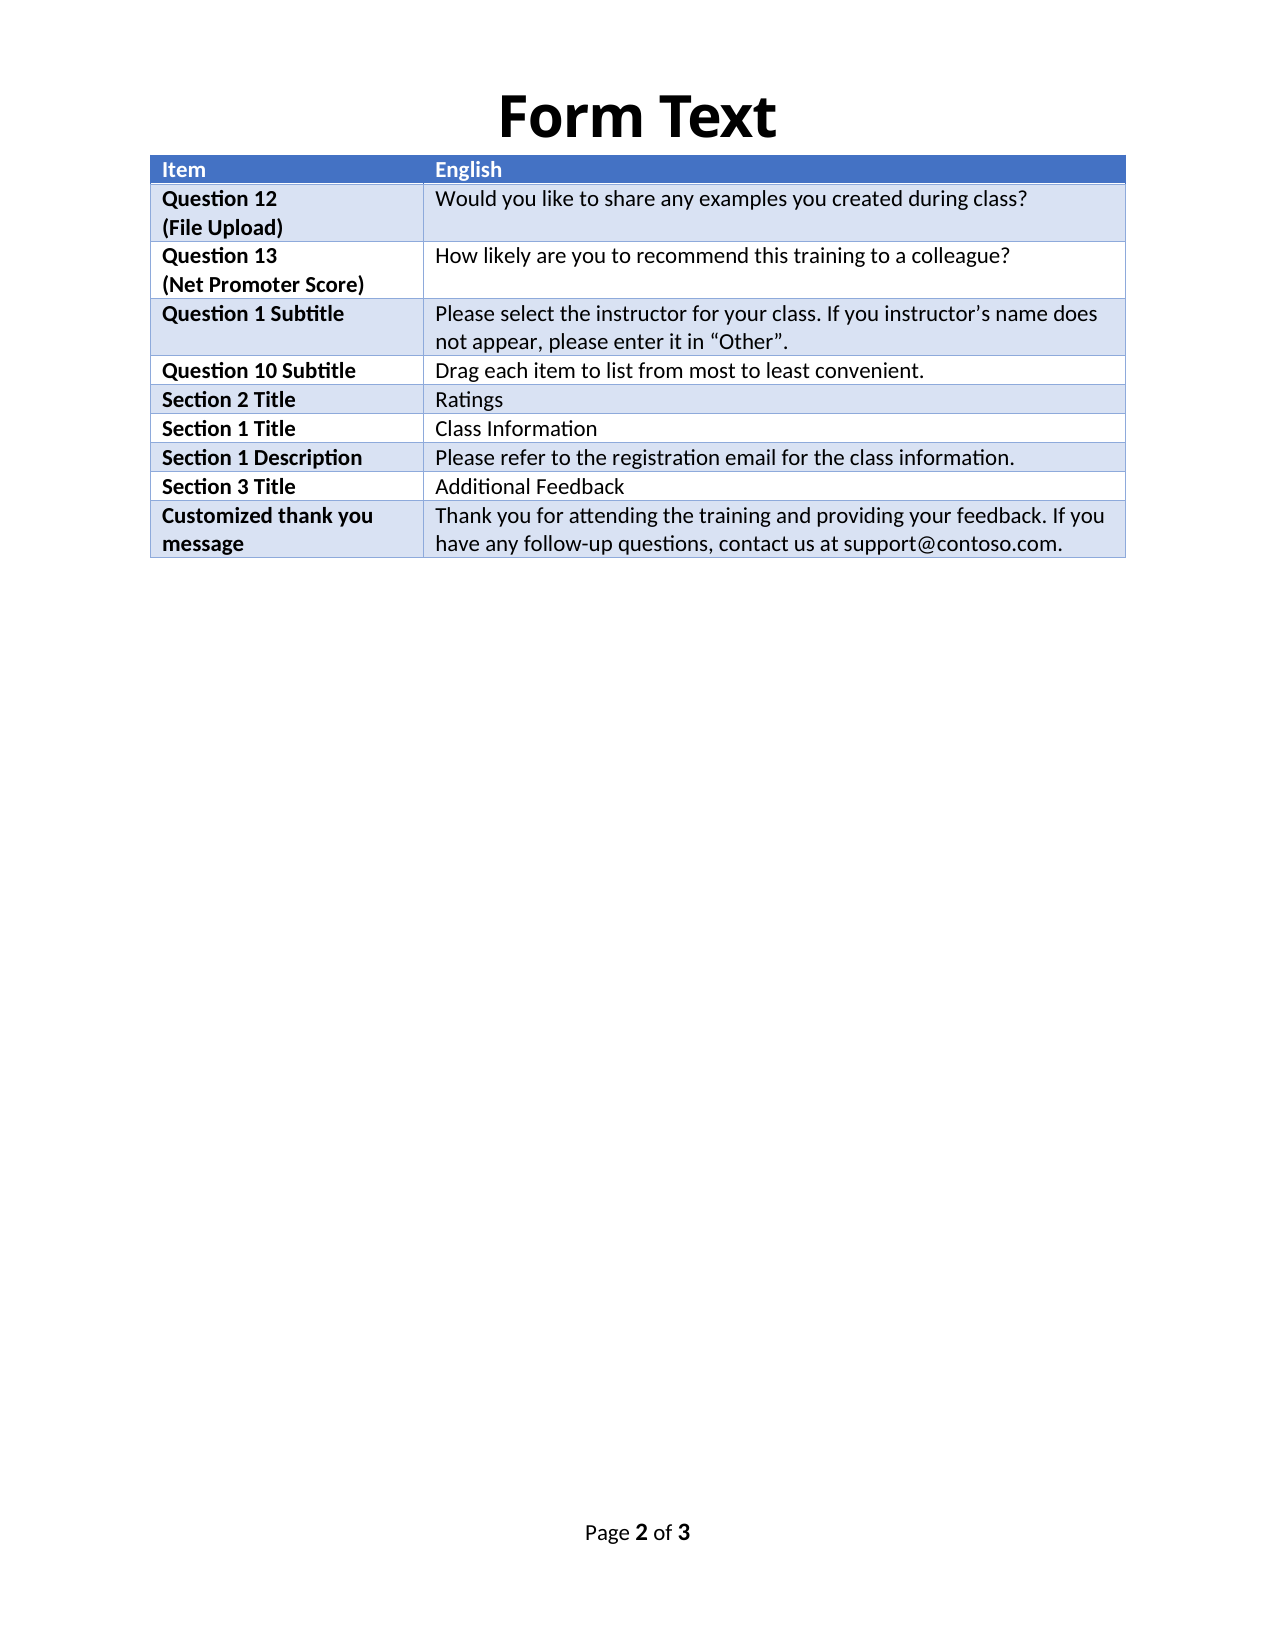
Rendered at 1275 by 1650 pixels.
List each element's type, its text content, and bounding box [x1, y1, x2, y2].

table_cell Customized thank you message [151, 501, 423, 557]
table_cell Ratings [424, 385, 1125, 413]
table_cell Class Information [424, 414, 1125, 442]
table_cell How likely are you to recommend this training to a colleague? [424, 242, 1125, 298]
table_header Item [151, 156, 423, 183]
table_cell Additional Feedback [424, 472, 1125, 500]
table_cell Section 3 Title [151, 472, 423, 500]
table_cell Question 1 Subtitle [151, 299, 423, 355]
table_cell Question 12 (File Upload) [151, 185, 423, 241]
table_header English [424, 156, 1125, 183]
table_cell Section 2 Title [151, 385, 423, 413]
table_cell Please select the instructor for your class. If you instructor’s name does not appear, please enter it in “Other”. [424, 299, 1125, 355]
table_cell Section 1 Title [151, 414, 423, 442]
table_cell Section 1 Description [151, 443, 423, 471]
table_cell Would you like to share any examples you created during class? [424, 185, 1125, 241]
table_cell Question 13 (Net Promoter Score) [151, 242, 423, 298]
table_cell Please refer to the registration email for the class information. [424, 443, 1125, 471]
table_cell Thank you for attending the training and providing your feedback. If you have any follow-up questions, contact us at support@contoso.com. [424, 501, 1125, 557]
table_cell Drag each item to list from most to least convenient. [424, 356, 1125, 384]
table_cell Question 10 Subtitle [151, 356, 423, 384]
